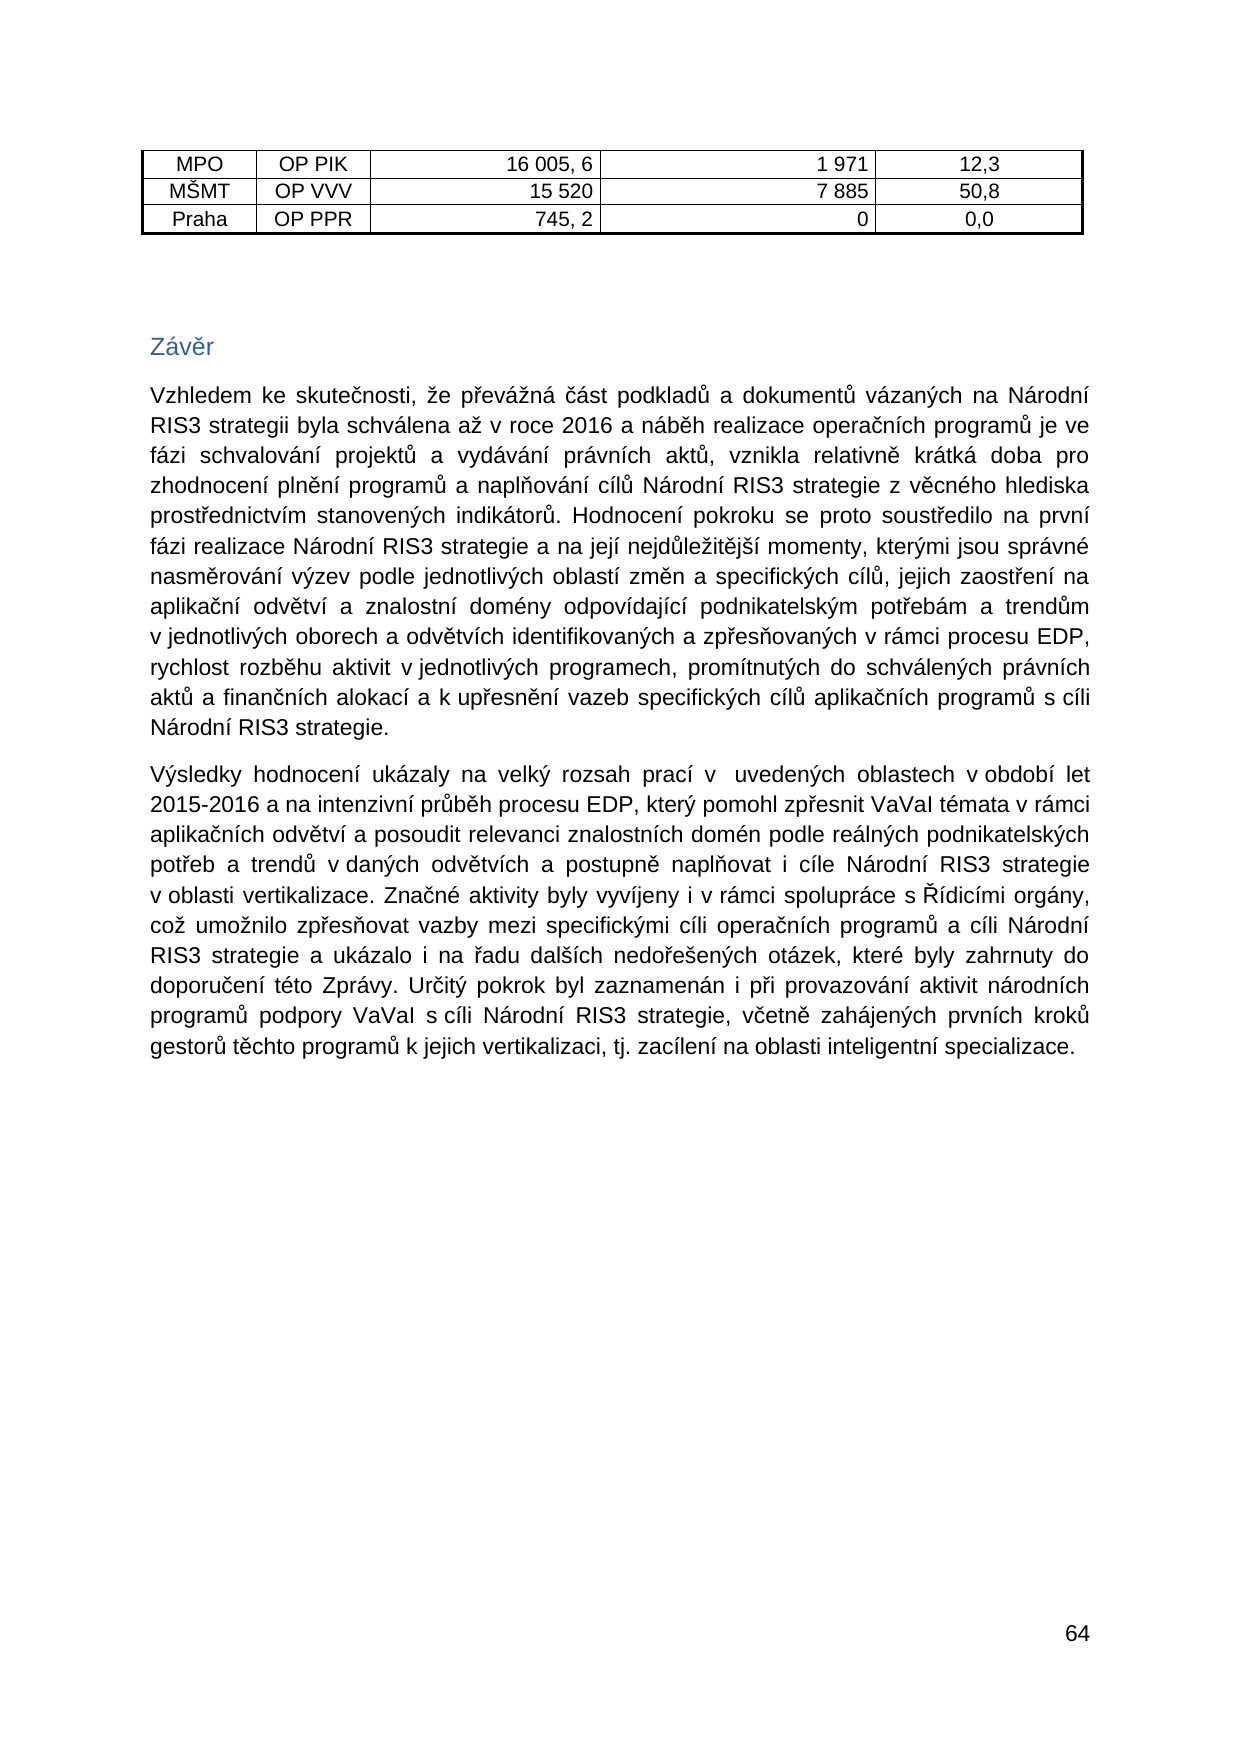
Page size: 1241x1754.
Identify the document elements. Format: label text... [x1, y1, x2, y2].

table_cell OP PIK [257, 151, 370, 177]
table_cell 7 885 [601, 179, 875, 203]
text Výsledky hodnocení ukázaly na velký rozsah prací v uvedených oblastech v období let 2015-2016 a na intenzivní průběh procesu EDP, který pomohl zpřesnit VaVaI témata v rámci aplikačních odvětví a posoudit relevanci znalostních domén podle reálných podnikatelských potřeb a trendů v daných odvětvích a postupně naplňovat i cíle Národní RIS3 strategie v oblasti vertikalizace. Značné aktivity byly vyvíjeny i v rámci spolupráce s Řídicími orgány, což umožnilo zpřesňovat vazby mezi specifickými cíli operačních programů a cíli Národní RIS3 strategie a ukázalo i na řadu dalších nedořešených otázek, které byly zahrnuty do doporučení této Zprávy. Určitý pokrok byl zaznamenán i při provazování aktivit národních programů podpory VaVaI s cíli Národní RIS3 strategie, včetně zahájených prvních kroků gestorů těchto programů k jejich vertikalizaci, tj. zacílení na oblasti inteligentní specializace. [150, 761, 1090, 1059]
table_cell 1 971 [601, 151, 875, 177]
table_cell 12,3 [876, 151, 1081, 177]
table_cell 0 [601, 205, 875, 232]
table_cell MŠMT [144, 179, 256, 203]
table_cell OP VVV [257, 179, 370, 203]
table_cell OP PPR [257, 205, 370, 232]
text Závěr [150, 332, 1090, 361]
table_cell 0,0 [876, 205, 1081, 232]
table_cell 16 005, 6 [371, 151, 600, 177]
table_cell 745, 2 [371, 205, 600, 232]
table_cell 50,8 [876, 179, 1081, 203]
text Vzhledem ke skutečnosti, že převážná část podkladů a dokumentů vázaných na Národní RIS3 strategii byla schválena až v roce 2016 a náběh realizace operačních programů je ve fázi schvalování projektů a vydávání právních aktů, vznikla relativně krátká doba pro zhodnocení plnění programů a naplňování cílů Národní RIS3 strategie z věcného hlediska prostřednictvím stanovených indikátorů. Hodnocení pokroku se proto soustředilo na první fázi realizace Národní RIS3 strategie a na její nejdůležitější momenty, kterými jsou správné nasměrování výzev podle jednotlivých oblastí změn a specifických cílů, jejich zaostření na aplikační odvětví a znalostní domény odpovídající podnikatelským potřebám a trendům v jednotlivých oborech a odvětvích identifikovaných a zpřesňovaných v rámci procesu EDP, rychlost rozběhu aktivit v jednotlivých programech, promítnutých do schválených právních aktů a finančních alokací a k upřesnění vazeb specifických cílů aplikačních programů s cíli Národní RIS3 strategie. [150, 382, 1090, 740]
table_cell 15 520 [371, 179, 600, 203]
table_cell MPO [144, 151, 256, 177]
table_cell Praha [144, 205, 256, 232]
